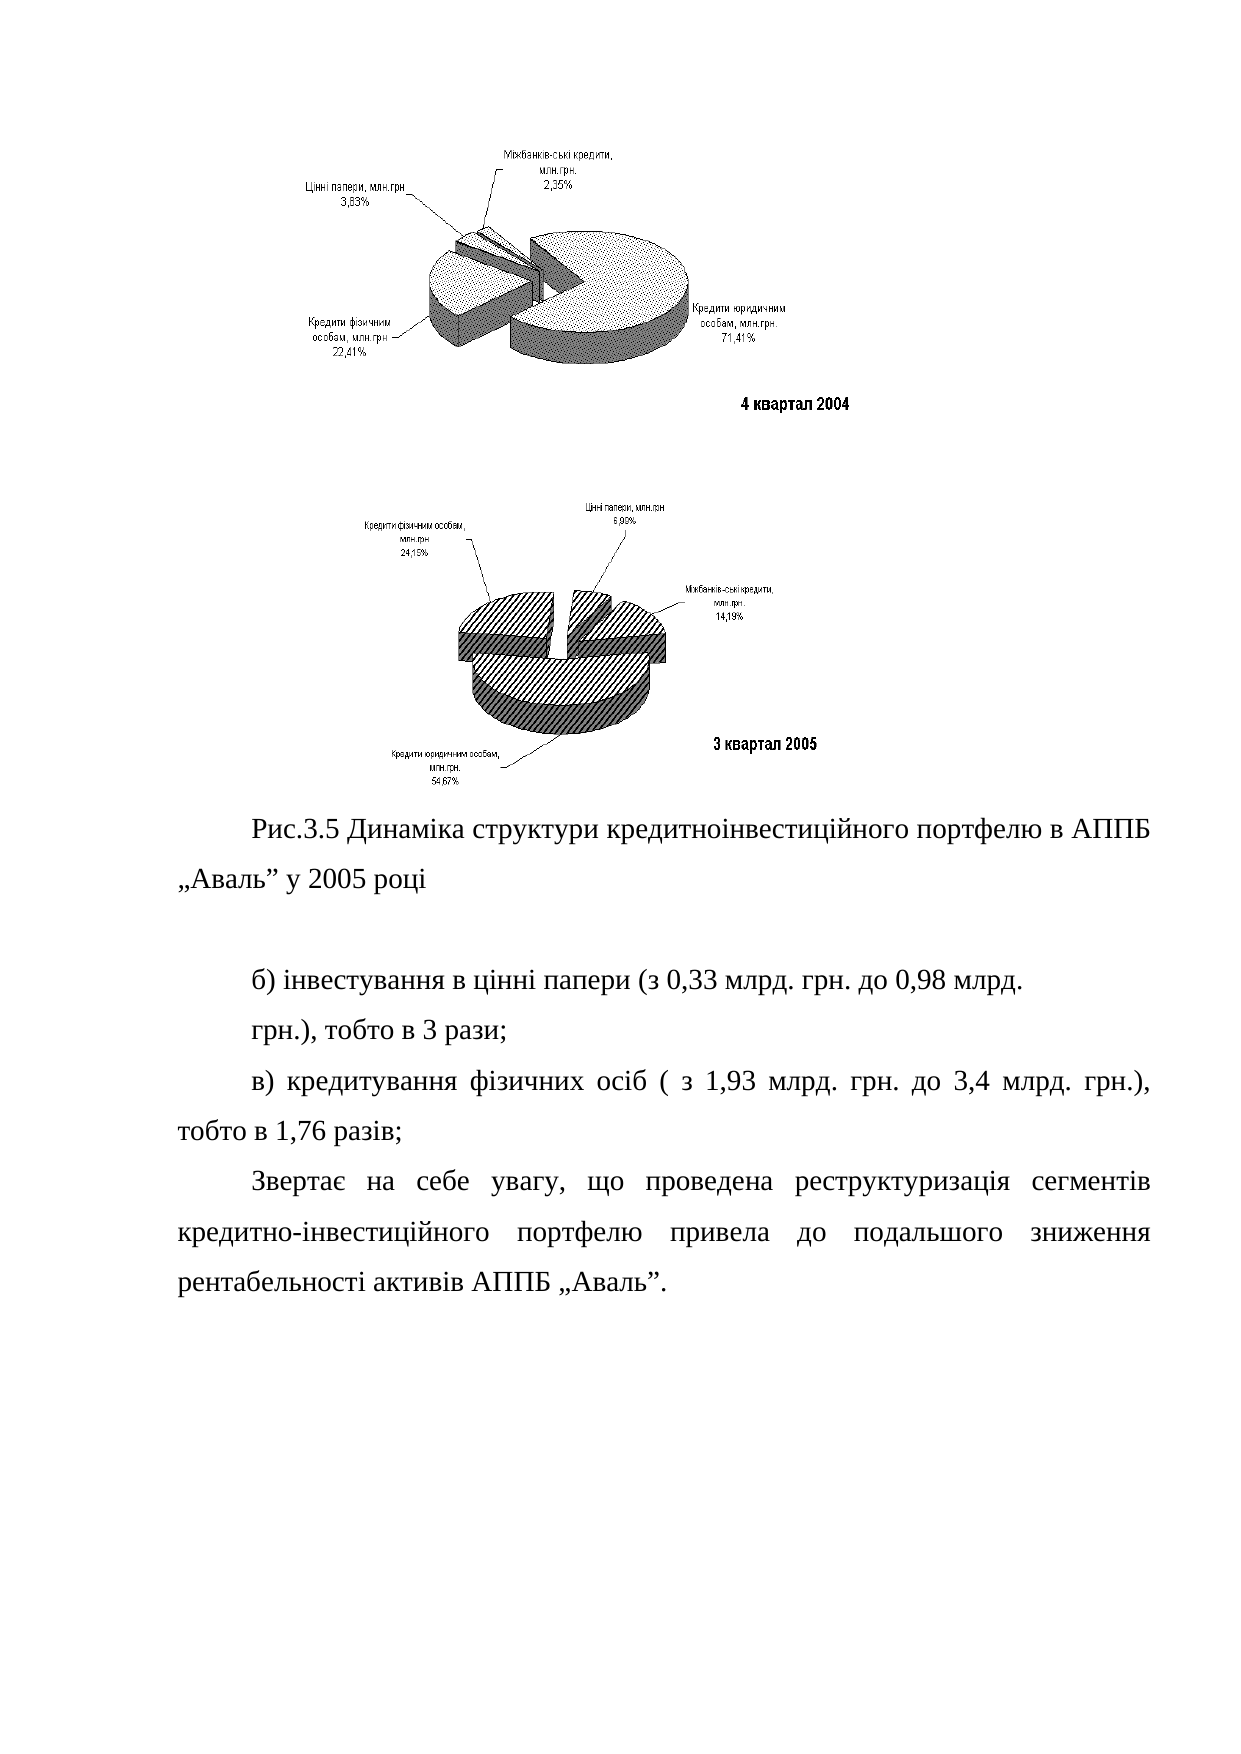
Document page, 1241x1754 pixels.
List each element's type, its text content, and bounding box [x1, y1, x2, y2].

text Звертає на себе увагу, що проведена реструктуризація сегментів кредитно-інвестиційного портфелю привела до подальшого зниження рентабельності активів АППБ „Аваль”. [177, 1163, 1152, 1298]
picture [251, 461, 836, 795]
text в) кредитування фізичних осіб ( з 1,93 млрд. грн. до 3,4 млрд. грн.), тобто в 1,76 разів; [177, 1063, 1152, 1147]
picture [252, 118, 862, 445]
text Рис.3.5 Динаміка структури кредитноінвестиційного портфелю в АППБ „Аваль” у 2005 році [177, 811, 1152, 895]
text б) інвестування в цінні папери (з 0,33 млрд. грн. до 0,98 млрд. [177, 962, 1152, 996]
text грн.), тобто в 3 рази; [177, 1012, 1152, 1046]
